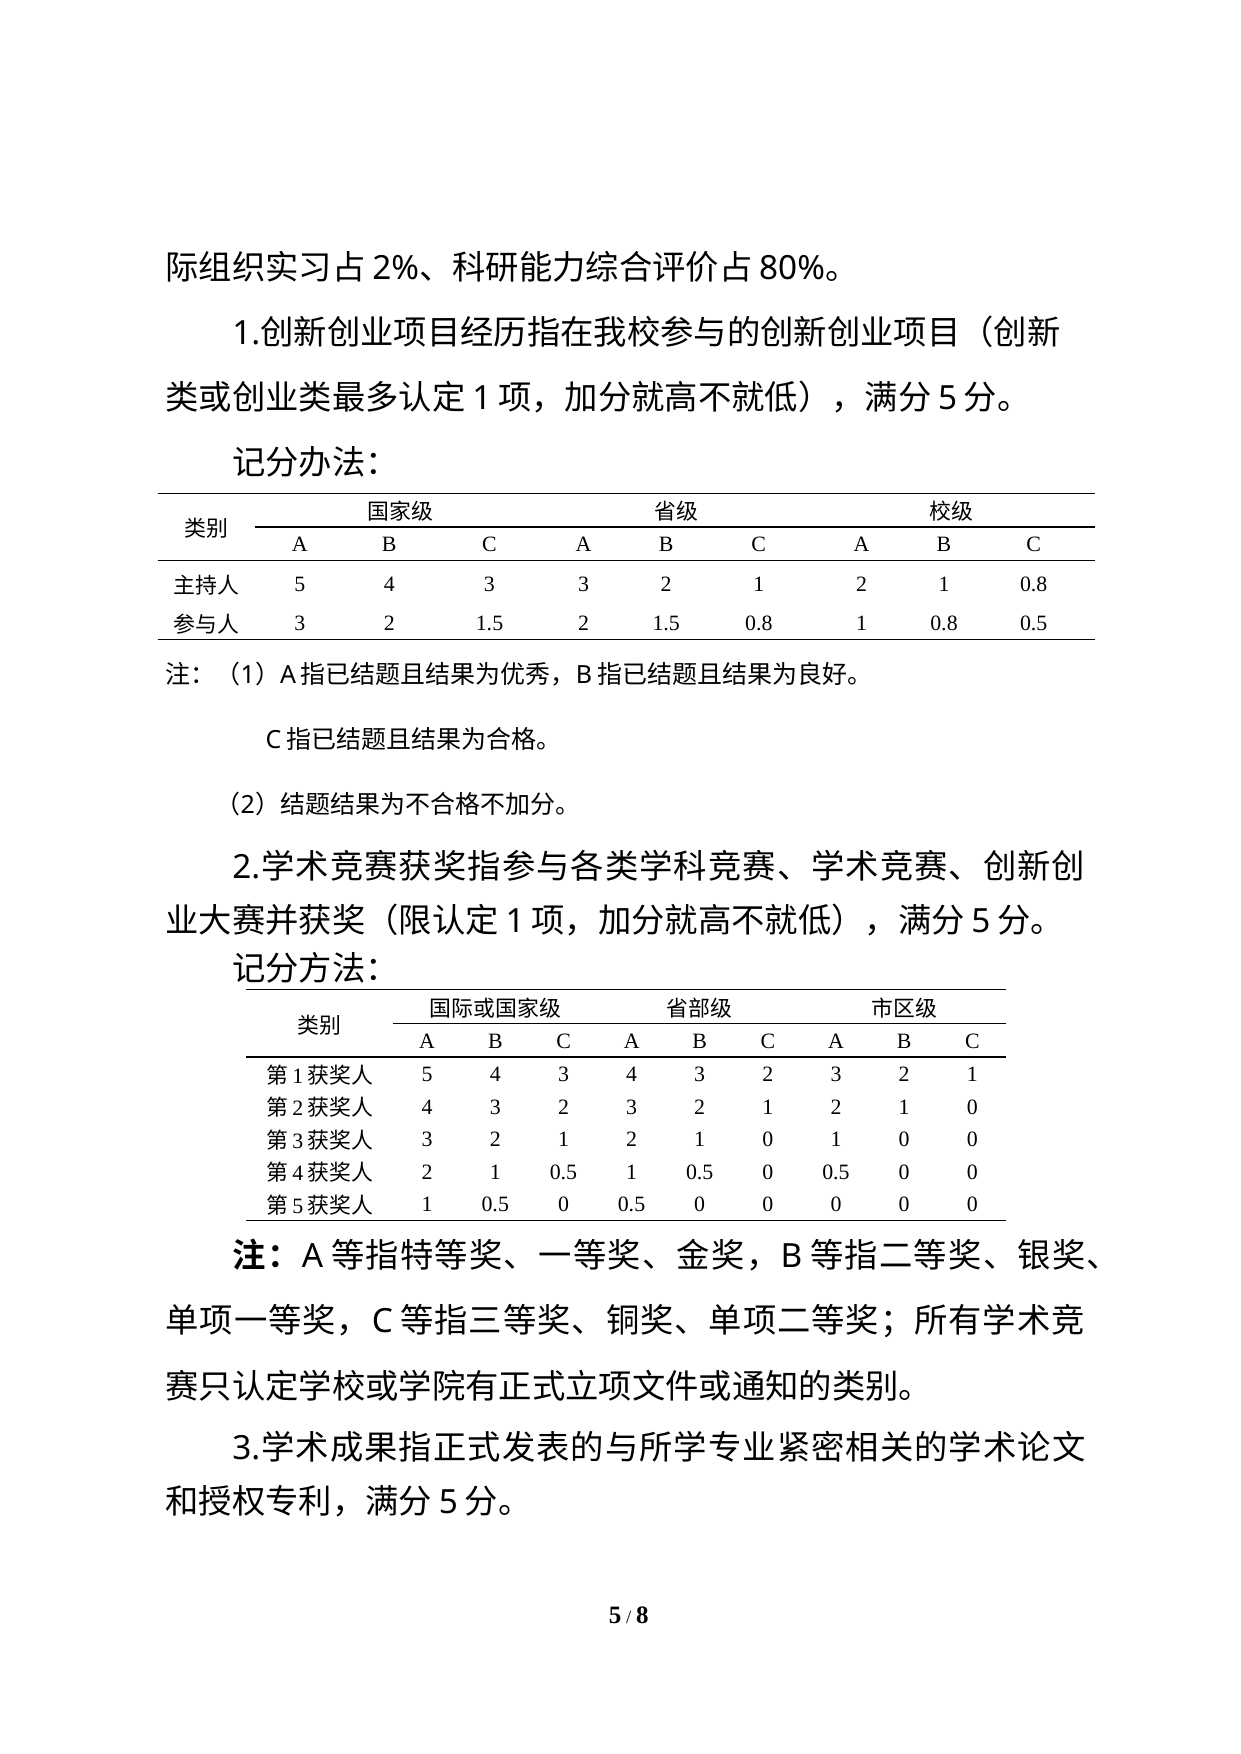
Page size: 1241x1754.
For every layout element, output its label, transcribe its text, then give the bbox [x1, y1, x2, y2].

table_cell C [972, 528, 1094, 560]
table_cell 2 [393, 1155, 461, 1187]
table_cell 2 [807, 561, 915, 607]
text 记分办法： [165, 428, 1087, 493]
table_cell 0.5 [529, 1155, 597, 1187]
table_cell 4 [345, 561, 433, 607]
table_cell B [622, 528, 710, 560]
table_cell 0 [870, 1188, 938, 1220]
table_cell 1 [915, 561, 972, 607]
table_cell 1 [710, 561, 807, 607]
table_cell A [393, 1024, 461, 1056]
table_cell 1 [597, 1155, 665, 1187]
table_cell 0 [734, 1123, 802, 1155]
table_cell A [597, 1024, 665, 1056]
table_cell 0.5 [665, 1155, 733, 1187]
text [165, 233, 1087, 298]
table_cell 3 [529, 1058, 597, 1090]
table_cell 主持人 [158, 561, 254, 607]
table_cell C [938, 1024, 1006, 1056]
text 3.学术成果指正式发表的与所学专业紧密相关的学术论文和授权专利，满分5分。 [165, 1416, 1087, 1524]
table_cell 5 [393, 1058, 461, 1090]
text 注：A等指特等奖、一等奖、金奖，B等指二等奖、银奖、单项一等奖，C等指三等奖、铜奖、单项二等奖；所有学术竞赛只认定学校或学院有正式立项文件或通知的类别。 [165, 1221, 1087, 1416]
table_cell 5 [255, 561, 344, 607]
text 注：（1）A指已结题且结果为优秀，B指已结题且结果为良好。 [165, 640, 1087, 705]
table_cell 0 [938, 1155, 1006, 1187]
table_cell 1.5 [622, 607, 710, 639]
table_cell 1.5 [433, 607, 545, 639]
text （2）结题结果为不合格不加分。 [165, 770, 1087, 835]
table_cell 3 [461, 1090, 529, 1122]
table_cell 0 [938, 1188, 1006, 1220]
table_cell 1 [802, 1123, 870, 1155]
table_cell A [545, 528, 622, 560]
table_cell 0.8 [710, 607, 807, 639]
table_cell 3 [433, 561, 545, 607]
table_header 类别 [246, 990, 393, 1056]
table_cell A [255, 528, 344, 560]
table_cell 1 [529, 1123, 597, 1155]
table_cell 1 [734, 1090, 802, 1122]
table_cell A [802, 1024, 870, 1056]
table_cell 2 [345, 607, 433, 639]
table_cell A [807, 528, 915, 560]
text 记分方法： [165, 943, 1087, 989]
table_cell C [734, 1024, 802, 1056]
table_cell 4 [393, 1090, 461, 1122]
table_cell 0 [665, 1188, 733, 1220]
table_cell 2 [665, 1090, 733, 1122]
table_cell 1 [807, 607, 915, 639]
table_cell 3 [393, 1123, 461, 1155]
table_cell 4 [461, 1058, 529, 1090]
table_cell 3 [545, 561, 622, 607]
table_cell 第4获奖人 [246, 1155, 393, 1187]
table_cell 2 [529, 1090, 597, 1122]
table_cell 2 [597, 1123, 665, 1155]
table_cell 0.5 [802, 1155, 870, 1187]
table_cell 1 [393, 1188, 461, 1220]
table_cell B [461, 1024, 529, 1056]
table_cell B [345, 528, 433, 560]
table_cell 1 [665, 1123, 733, 1155]
table_cell 0 [870, 1155, 938, 1187]
table_cell 3 [802, 1058, 870, 1090]
text 1.创新创业项目经历指在我校参与的创新创业项目（创新类或创业类最多认定1项，加分就高不就低），满分5分。 [165, 298, 1087, 428]
table_header 省部级 [597, 990, 802, 1023]
table_cell 2 [545, 607, 622, 639]
table_cell 2 [870, 1058, 938, 1090]
table_cell 第2获奖人 [246, 1090, 393, 1122]
table_cell 3 [665, 1058, 733, 1090]
table_cell 0 [734, 1188, 802, 1220]
table_cell 0.8 [915, 607, 972, 639]
table_cell 0 [734, 1155, 802, 1187]
table_cell 0 [938, 1123, 1006, 1155]
text 2.学术竞赛获奖指参与各类学科竞赛、学术竞赛、创新创业大赛并获奖（限认定1项，加分就高不就低），满分5分。 [165, 835, 1087, 943]
table_cell C [710, 528, 807, 560]
table_cell B [870, 1024, 938, 1056]
table_cell 0.5 [461, 1188, 529, 1220]
table_cell 1 [461, 1155, 529, 1187]
table_cell 0.5 [597, 1188, 665, 1220]
table_cell 0.8 [972, 561, 1094, 607]
table_cell C [529, 1024, 597, 1056]
table_cell 参与人 [158, 607, 254, 639]
table_cell 第3获奖人 [246, 1123, 393, 1155]
table_header 市区级 [802, 990, 1006, 1023]
table_cell B [915, 528, 972, 560]
table_cell 3 [255, 607, 344, 639]
table_cell 1 [870, 1090, 938, 1122]
table_cell 2 [734, 1058, 802, 1090]
table_header 省级 [545, 494, 807, 526]
table_cell 1 [938, 1058, 1006, 1090]
table_cell 2 [461, 1123, 529, 1155]
table_header 国家级 [255, 494, 545, 526]
table_cell 第5获奖人 [246, 1188, 393, 1220]
table_header 国际或国家级 [393, 990, 597, 1023]
table_cell C [433, 528, 545, 560]
table_cell B [665, 1024, 733, 1056]
table_cell 0 [870, 1123, 938, 1155]
table_cell 0 [529, 1188, 597, 1220]
table_cell 0 [938, 1090, 1006, 1122]
text C指已结题且结果为合格。 [165, 705, 1087, 770]
table_header 校级 [807, 494, 1094, 526]
table_cell 2 [622, 561, 710, 607]
table_cell 4 [597, 1058, 665, 1090]
table_cell 第1获奖人 [246, 1058, 393, 1090]
table_cell 2 [802, 1090, 870, 1122]
table_header 类别 [158, 494, 254, 560]
table_cell 0.5 [972, 607, 1094, 639]
table_cell 0 [802, 1188, 870, 1220]
table_cell 3 [597, 1090, 665, 1122]
